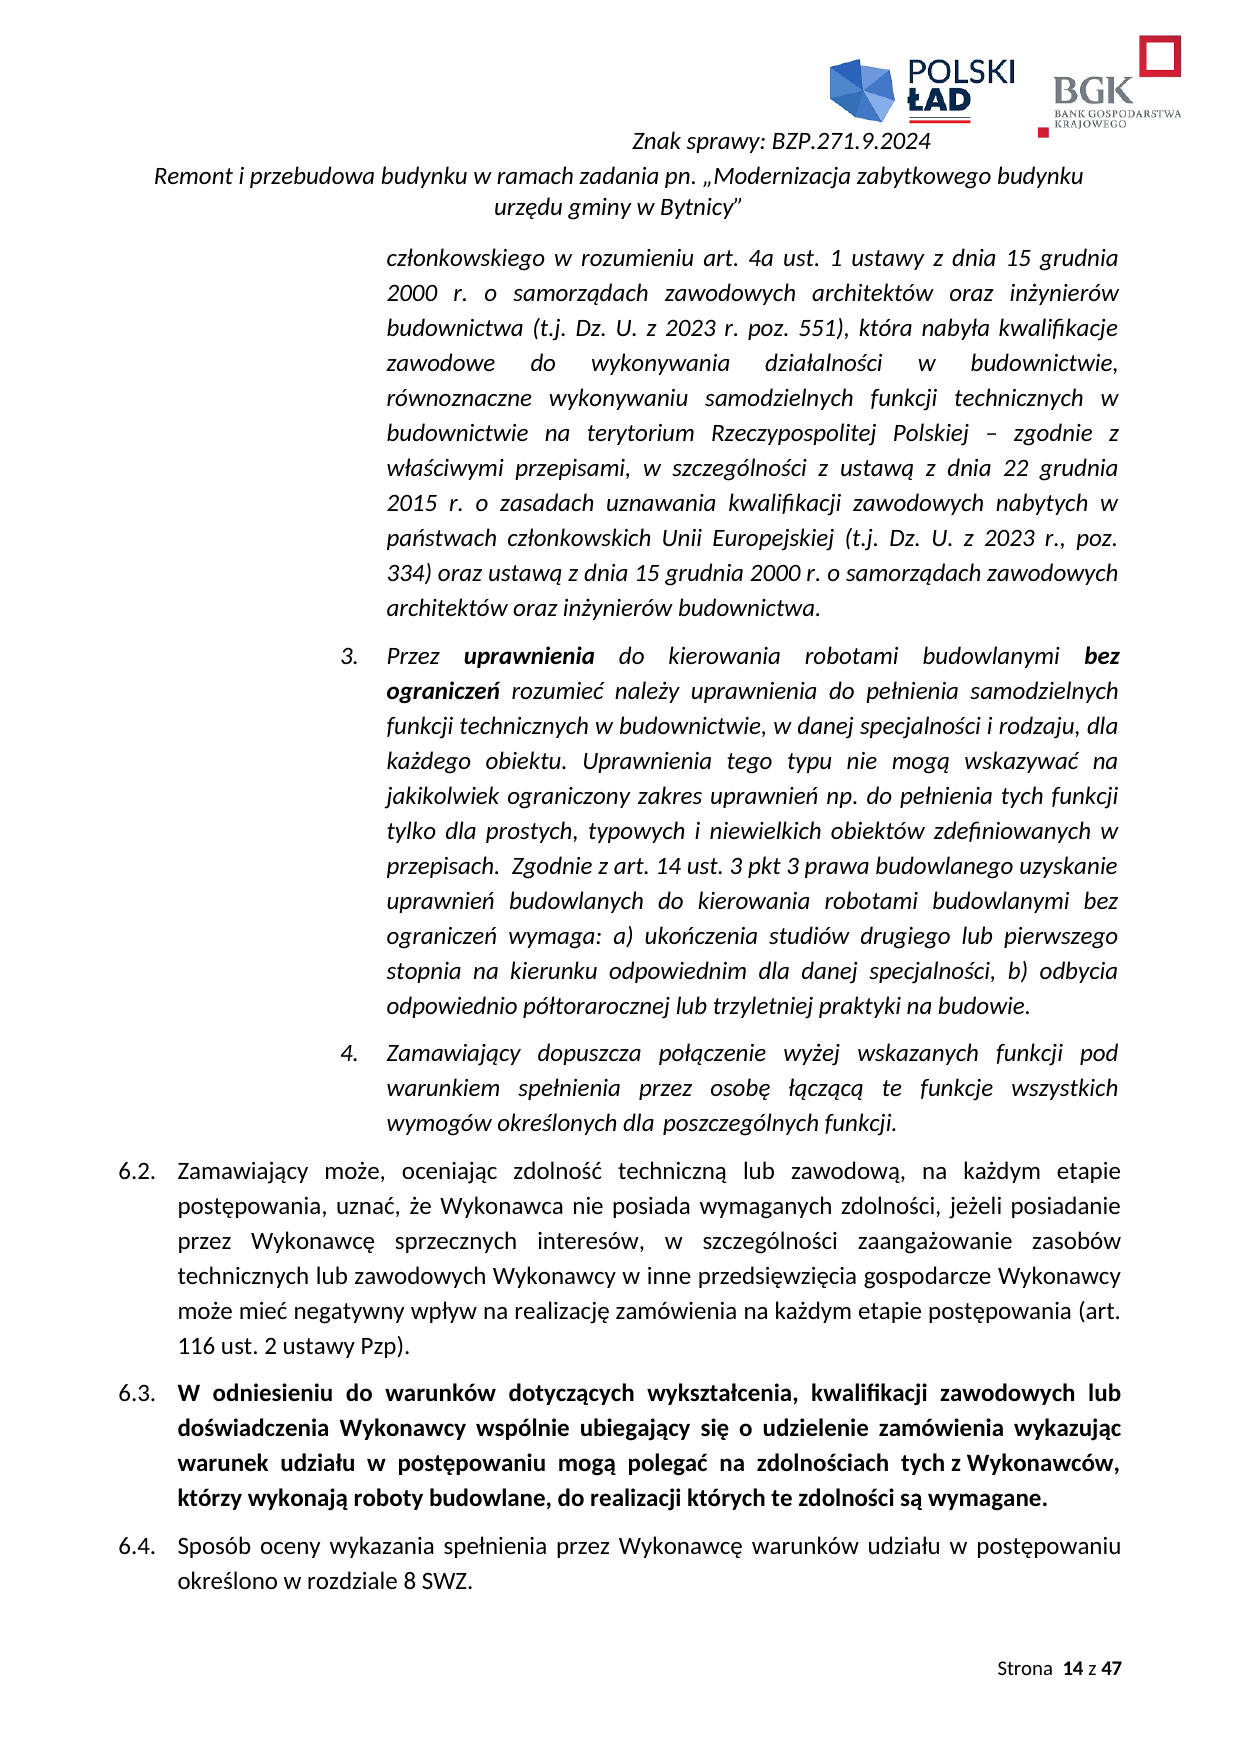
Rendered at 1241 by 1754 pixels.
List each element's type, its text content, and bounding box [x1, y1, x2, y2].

list W odniesieniu do warunków dotyczących wykształcenia, kwalifikacji zawodowych lub doświadczenia Wykonawcy wspólnie ubiegający się o udzielenie zamówienia wykazując warunek udziału w postępowaniu mogą polegać na zdolnościach tych z Wykonawców, którzy wykonają roboty budowlane, do realizacji których te zdolności są wymagane. [118, 1377, 1122, 1513]
list Sposób oceny wykazania spełnienia przez Wykonawcę warunków udziału w postępowaniu określono w rozdziale 8 SWZ. [118, 1530, 1122, 1595]
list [340, 242, 1122, 623]
list Przez uprawnienia do kierowania robotami budowlanymi bez ograniczeń rozumieć należy uprawnienia do pełnienia samodzielnych funkcji technicznych w budownictwie, w danej specjalności i rodzaju, dla każdego obiektu. Uprawnienia tego typu nie mogą wskazywać na jakikolwiek ograniczony zakres uprawnień np. do pełnienia tych funkcji tylko dla prostych, typowych i niewielkich obiektów zdefiniowanych w przepisach. Zgodnie z art. 14 ust. 3 pkt 3 prawa budowlanego uzyskanie uprawnień budowlanych do kierowania robotami budowlanymi bez ograniczeń wymaga: a) ukończenia studiów drugiego lub pierwszego stopnia na kierunku odpowiednim dla danej specjalności, b) odbycia odpowiednio półtorarocznej lub trzyletniej praktyki na budowie. [340, 640, 1122, 1020]
list Zamawiający może, oceniając zdolność techniczną lub zawodową, na każdym etapie postępowania, uznać, że Wykonawca nie posiada wymaganych zdolności, jeżeli posiadanie przez Wykonawcę sprzecznych interesów, w szczególności zaangażowanie zasobów technicznych lub zawodowych Wykonawcy w inne przedsięwzięcia gospodarcze Wykonawcy może mieć negatywny wpływ na realizację zamówienia na każdym etapie postępowania (art. 116 ust. 2 ustawy Pzp). [118, 1155, 1122, 1360]
list Zamawiający dopuszcza połączenie wyżej wskazanych funkcji pod warunkiem spełnienia przez osobę łączącą te funkcje wszystkich wymogów określonych dla poszczególnych funkcji. [340, 1037, 1122, 1138]
